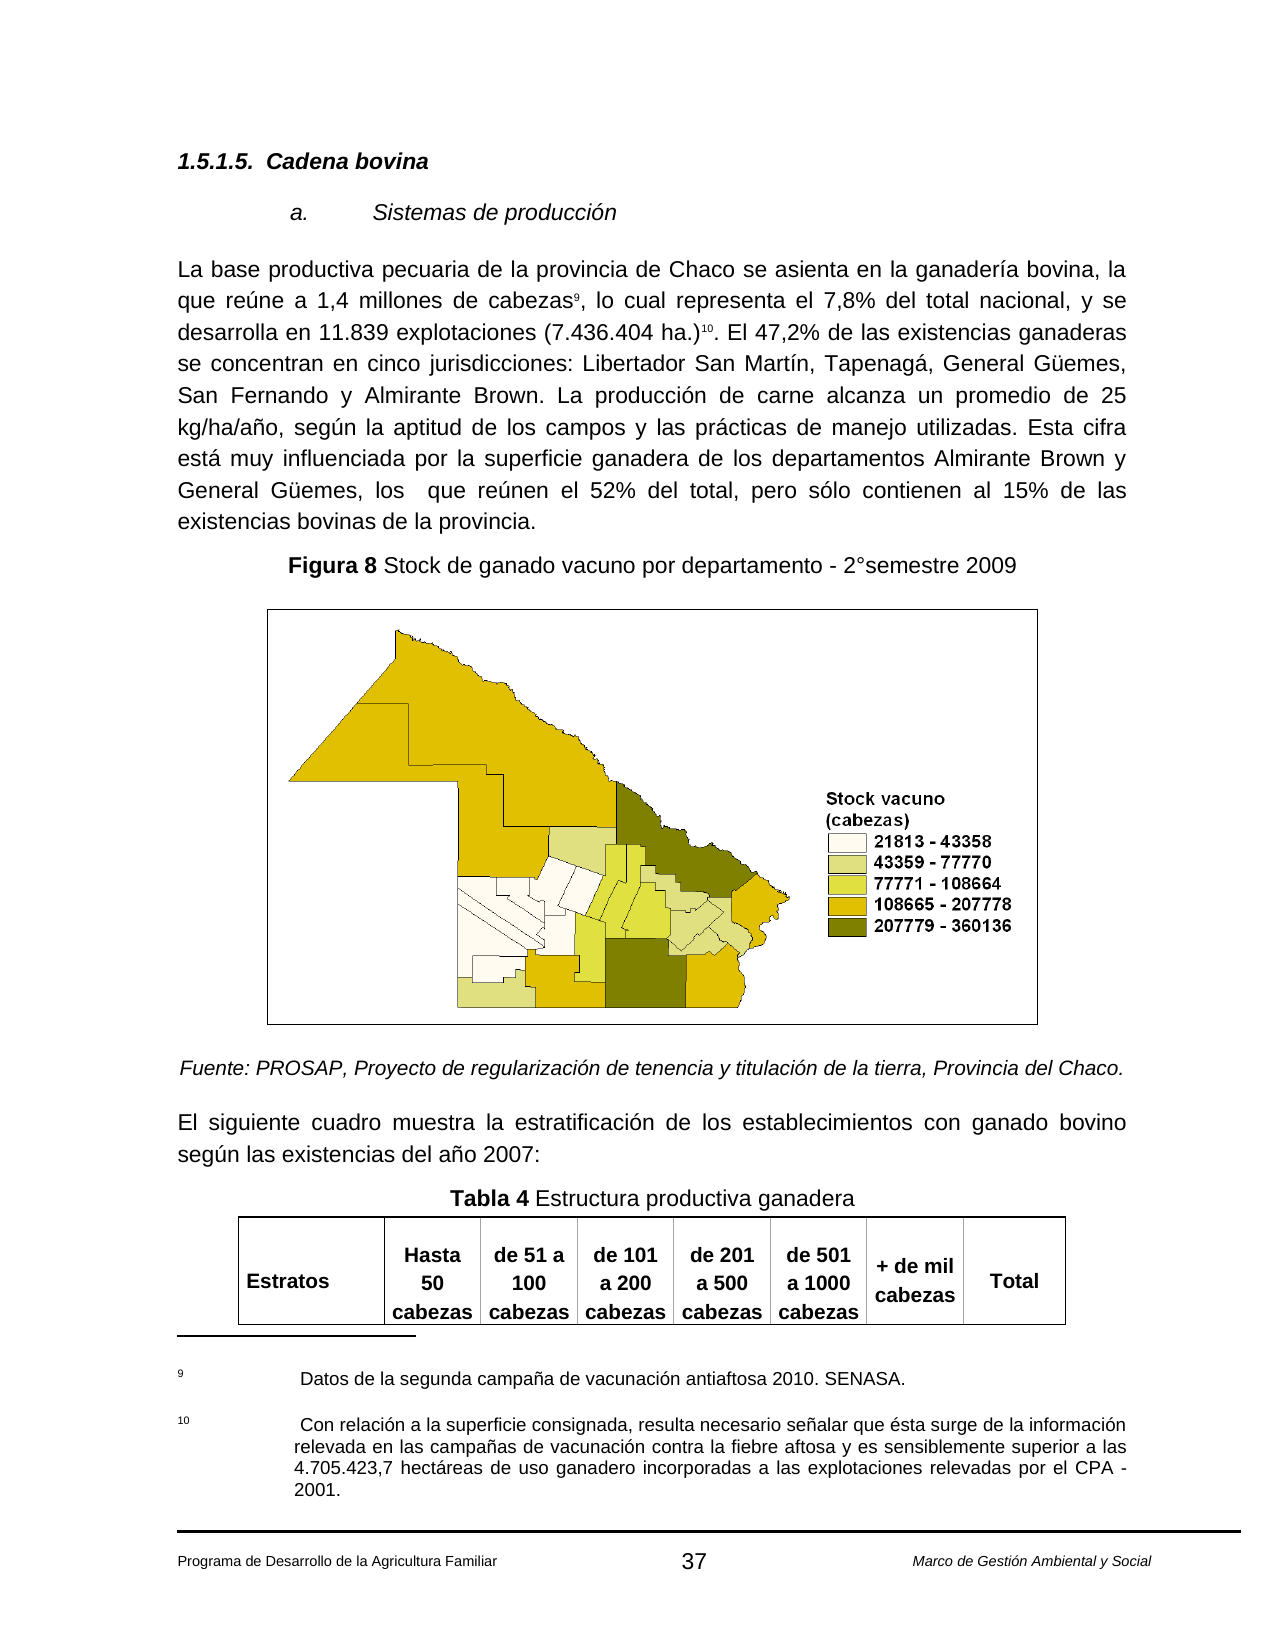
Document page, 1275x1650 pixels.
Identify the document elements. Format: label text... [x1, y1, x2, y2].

table_header de 500 cabezas [674, 1218, 770, 1324]
subtitle Cadena bovina [177, 148, 1127, 174]
table_header + de mil cabezas [867, 1218, 963, 1324]
text La base productiva pecuaria de la provincia de Chaco se asienta en la ganadería bovina, la que reúne a 1,4 millones de cabezas, lo cual representa el 7,8% del total nacional, y se desarrolla en 11.839 explotaciones (.). El 47,2% de las existencias ganaderas se concentran en cinco jurisdicciones: Libertador San Martín, Tapenagá, General Güemes, San Fernando y Almirante Brown. La producción de carne alcanza un promedio de 25 kg/ha/año, según la aptitud de los campos y las prácticas de manejo utilizadas. Esta cifra está muy influenciada por la superficie ganadera de los departamentos Almirante Brown y General Güemes, los que reúnen el 52% del total, pero sólo contienen al 15% de las existencias bovinas de la provincia. [177, 256, 1127, 534]
table_header de 200 cabezas [578, 1218, 673, 1324]
table_header Hasta 50 cabezas [385, 1218, 480, 1324]
table_header Total [964, 1218, 1065, 1324]
table_header Estratos [239, 1218, 384, 1324]
text Figura 8 Stock de ganado vacuno por departamento - 2°semestre 2009 [177, 552, 1127, 578]
table_header de 1000 cabezas [771, 1218, 866, 1324]
text El siguiente cuadro muestra la estratificación de los establecimientos con ganado bovino según las existencias del año 2007: [177, 1109, 1127, 1167]
subtitle Sistemas de producción [290, 199, 1127, 225]
picture [268, 610, 1037, 1024]
text Fuente: PROSAP, Proyecto de regularización de tenencia y titulación de la tierra, Provincia del Chaco. [177, 1055, 1127, 1079]
table_header de 100 cabezas [481, 1218, 577, 1324]
text Tabla 4 Estructura productiva ganadera [177, 1185, 1127, 1211]
